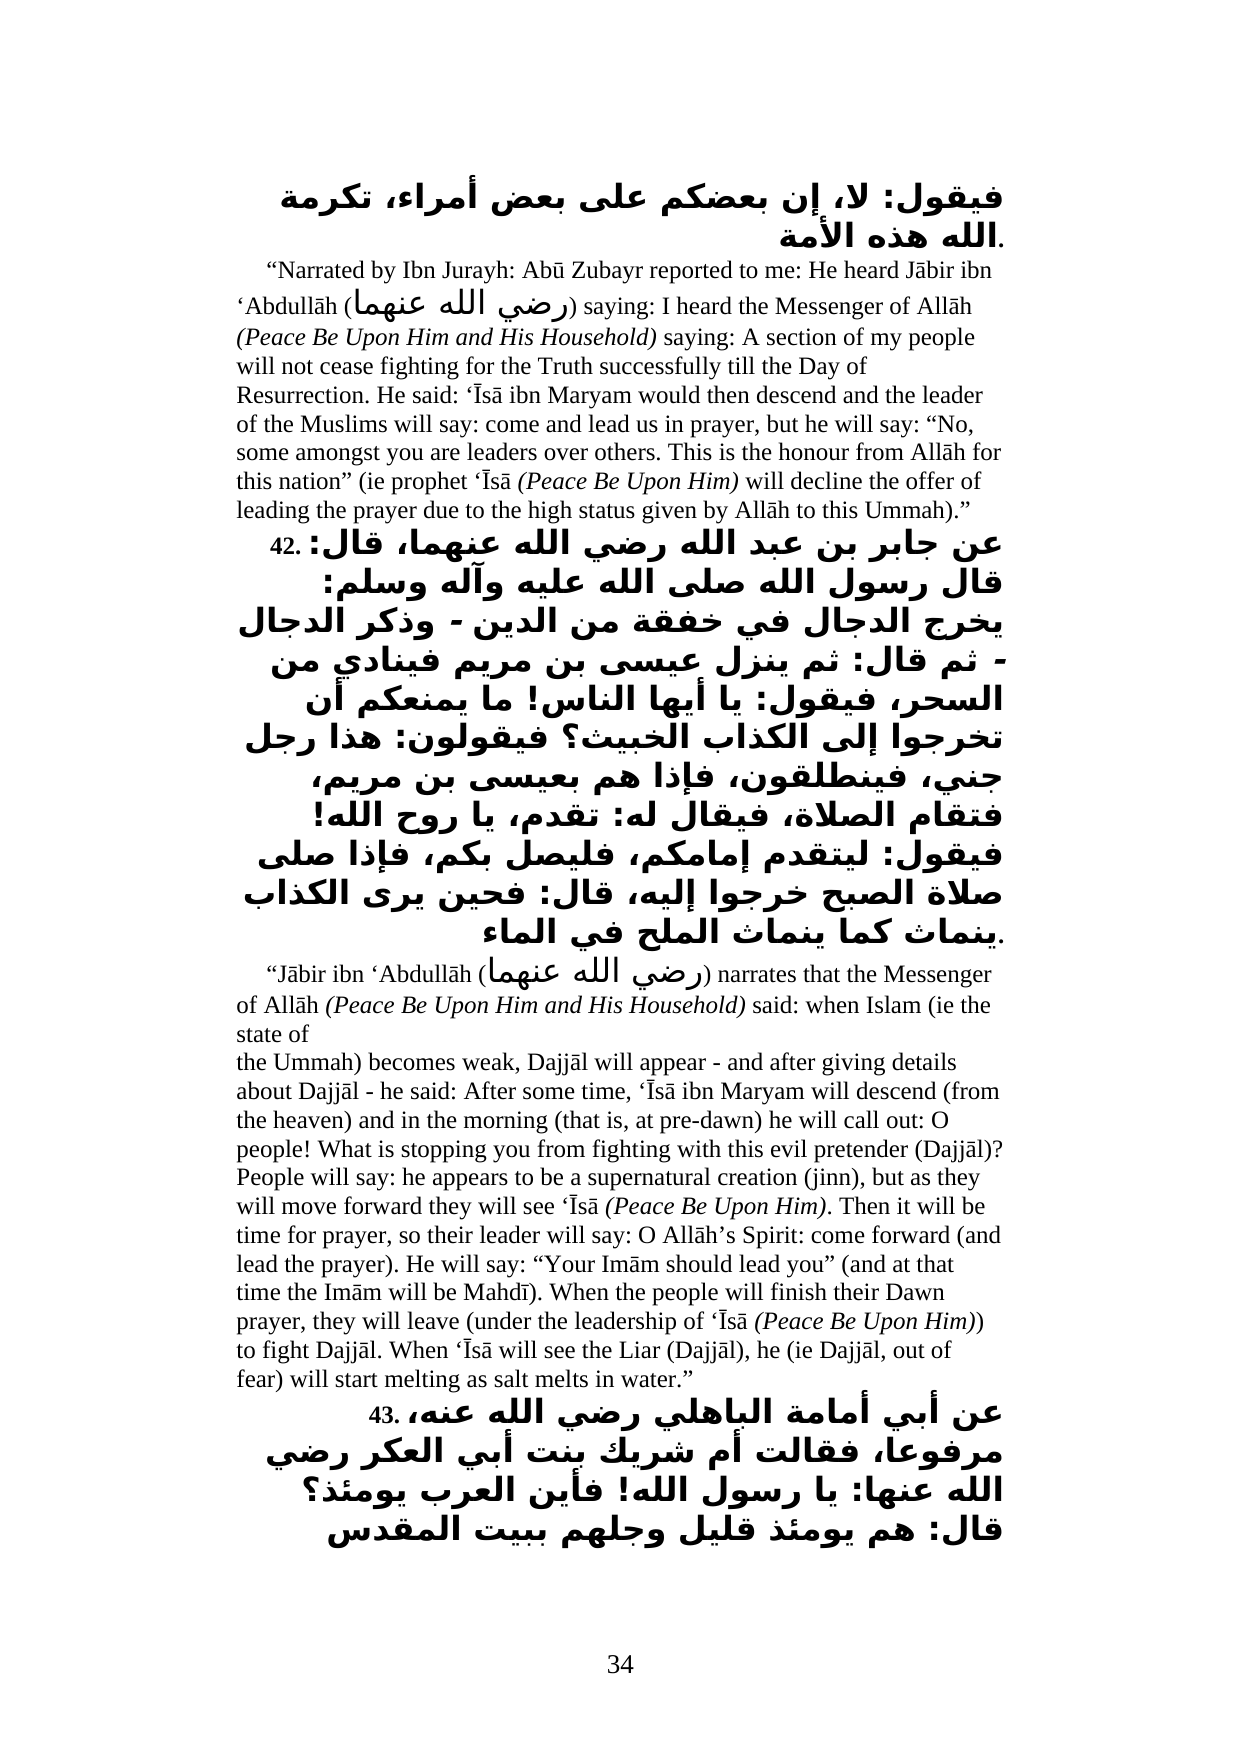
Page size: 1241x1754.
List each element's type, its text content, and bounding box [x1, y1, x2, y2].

text 42. عن جابر بن عبد الله رضي الله عنهما، قال: قال رسول الله صلى الله عليه وآله وسلم: يخرج الدجال في خفقة من الدين - وذكر الدجال - ثم قال: ثم ينزل عيسى بن مريم فينادي من السحر، فيقول: يا أيها الناس! ما يمنعكم أن تخرجوا إلى الكذاب الخبيث؟ فيقولون: هذا رجل جني، فينطلقون، فإذا هم بعيسى بن مريم، فتقام الصلاة، فيقال له: تقدم، يا روح الله! فيقول: ليتقدم إمامكم، فليصل بكم، فإذا صلى صلاة الصبح خرجوا إليه، قال: فحين يرى الكذاب ينماث كما ينماث الملح في الماء. [236, 524, 1004, 951]
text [236, 1392, 1004, 1548]
text the Ummah) becomes weak, Dajjāl will appear - and after giving details about Dajjāl - he said: After some time, ‘Īsā ibn Maryam will descend (from the heaven) and in the morning (that is, at pre-dawn) he will call out: O people! What is stopping you from fighting with this evil pretender (Dajjāl)? People will say: he appears to be a supernatural creation (jinn), but as they will move forward they will see ‘Īsā (Peace Be Upon Him). Then it will be time for prayer, so their leader will say: O Allāh’s Spirit: come forward (and lead the prayer). He will say: “Your Imām should lead you” (and at that time the Imām will be Mahdī). When the people will finish their Dawn prayer, they will leave (under the leadership of ‘Īsā (Peace Be Upon Him)) to fight Dajjāl. When ‘Īsā will see the Liar (Dajjāl), he (ie Dajjāl, out of fear) will start melting as salt melts in water.” [236, 1047, 1004, 1392]
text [236, 177, 1004, 255]
text “Jābir ibn ‘Abdullāh (رضي الله عنهما) narrates that the Messenger of Allāh (Peace Be Upon Him and His Household) said: when Islam (ie the state of [236, 951, 1004, 1047]
text “Narrated by Ibn Jurayh: Abū Zubayr reported to me: He heard Jābir ibn ‘Abdullāh (رضي الله عنهما) saying: I heard the Messenger of Allāh (Peace Be Upon Him and His Household) saying: A section of my people will not cease fighting for the Truth successfully till the Day of Resurrection. He said: ‘Īsā ibn Maryam would then descend and the leader of the Muslims will say: come and lead us in prayer, but he will say: “No, some amongst you are leaders over others. This is the honour from Allāh for this nation” (ie prophet ‘Īsā (Peace Be Upon Him) will decline the offer of leading the prayer due to the high status given by Allāh to this Ummah).” [236, 255, 1004, 524]
